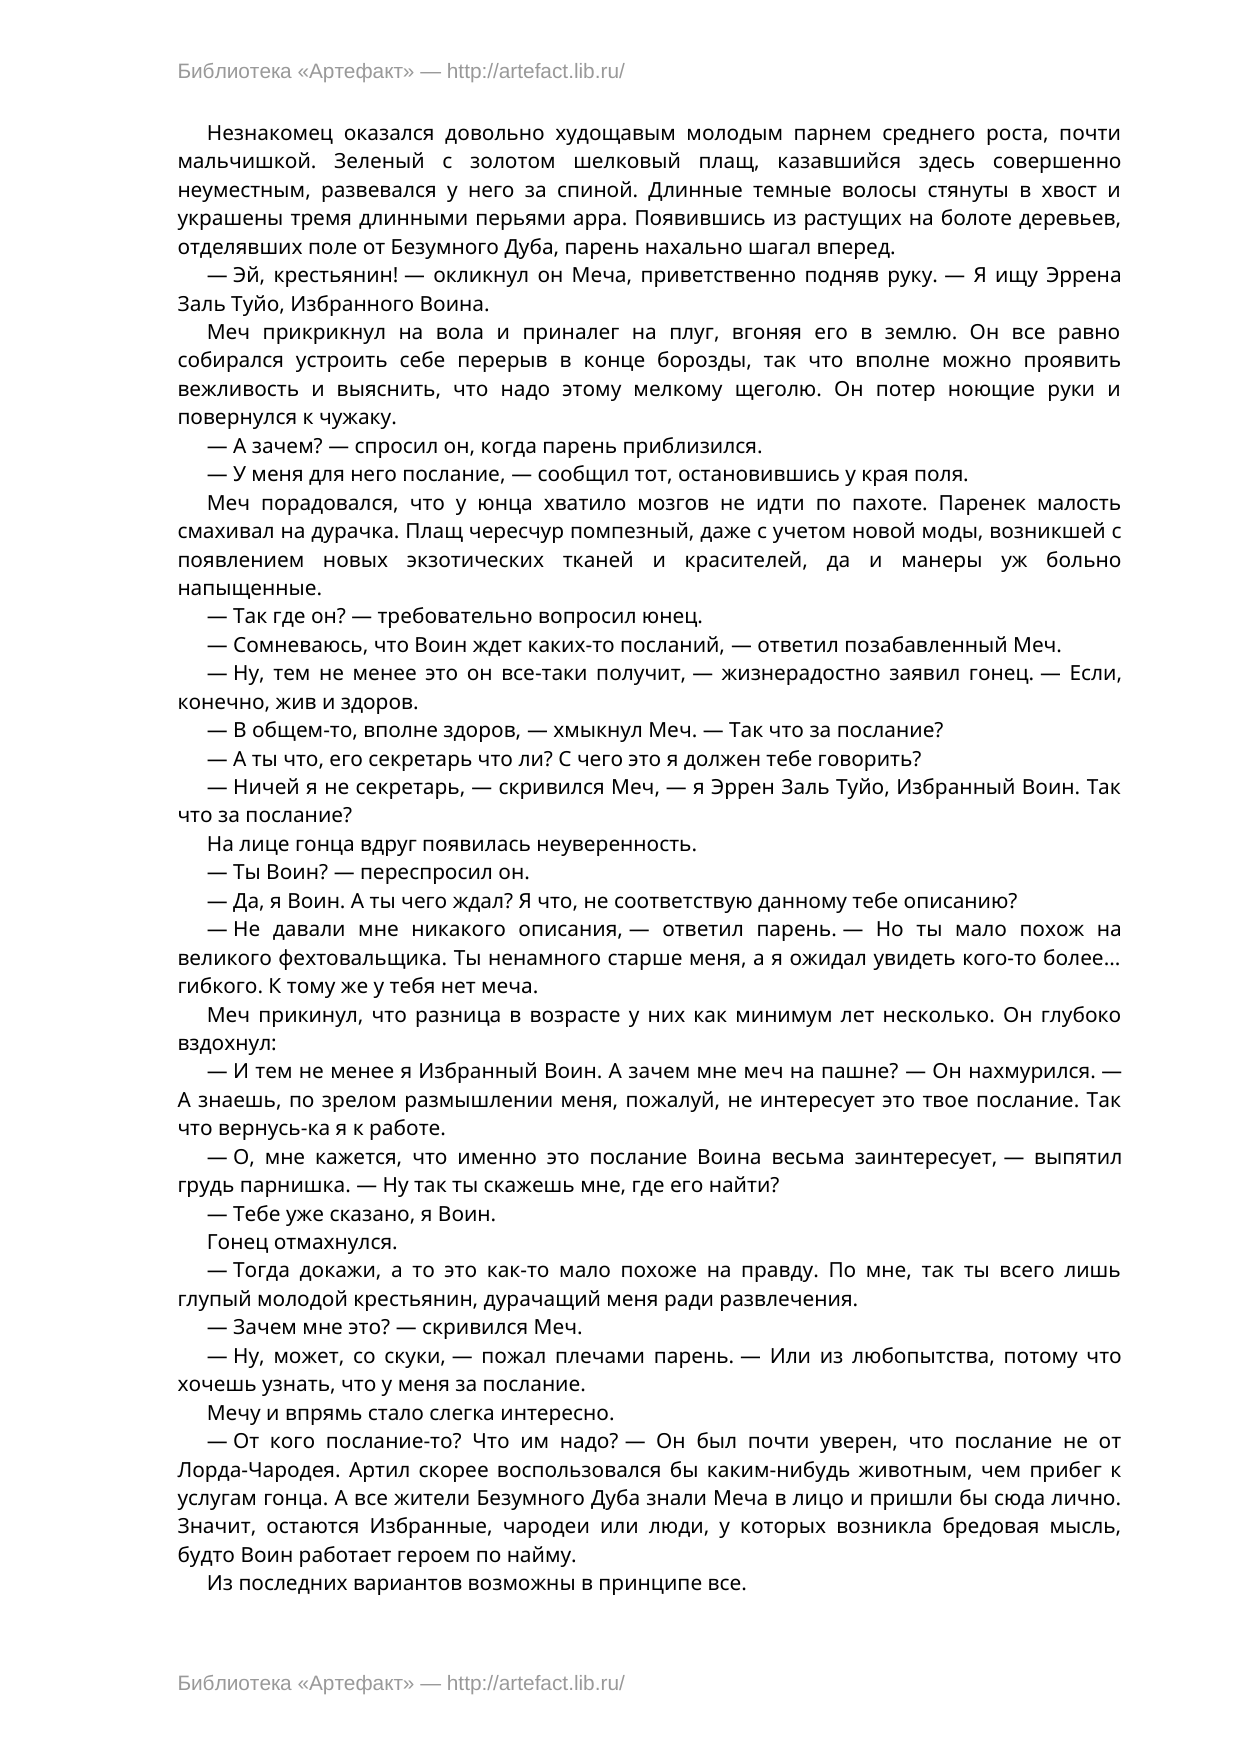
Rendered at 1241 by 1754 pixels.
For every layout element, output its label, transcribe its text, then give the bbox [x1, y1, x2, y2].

text — О, мне кажется, что именно это послание Воина весьма заинтересует, — выпятил грудь парнишка. — Ну так ты скажешь мне, где его найти? [177, 1142, 1122, 1199]
text Меч прикрикнул на вола и приналег на плуг, вгоняя его в землю. Он все равно собирался устроить себе перерыв в конце борозды, так что вполне можно проявить вежливость и выяснить, что надо этому мелкому щеголю. Он потер ноющие руки и повернулся к чужаку. [177, 317, 1122, 431]
text — Ну, тем не менее это он все-таки получит, — жизнерадостно заявил гонец. — Если, конечно, жив и здоров. [177, 658, 1122, 715]
text Меч порадовался, что у юнца хватило мозгов не идти по пахоте. Паренек малость смахивал на дурачка. Плащ чересчур помпезный, даже с учетом новой моды, возникшей с появлением новых экзотических тканей и красителей, да и манеры уж больно напыщенные. [177, 488, 1122, 602]
text — У меня для него послание, — сообщил тот, остановившись у края поля. [177, 459, 1122, 488]
text — И тем не менее я Избранный Воин. А зачем мне меч на пашне? — Он нахмурился. — А знаешь, по зрелом размышлении меня, пожалуй, не интересует это твое послание. Так что вернусь-ка я к работе. [177, 1057, 1122, 1142]
text — Тебе уже сказано, я Воин. [177, 1199, 1122, 1227]
text Мечу и впрямь стало слегка интересно. [177, 1398, 1122, 1426]
text — Не давали мне никакого описания, — ответил парень. — Но ты мало похож на великого фехтовальщика. Ты ненамного старше меня, а я ожидал увидеть кого-то более... гибкого. К тому же у тебя нет меча. [177, 914, 1122, 1000]
text — Сомневаюсь, что Воин ждет каких-то посланий, — ответил позабавленный Меч. [177, 630, 1122, 658]
text — А ты что, его секретарь что ли? С чего это я должен тебе говорить? [177, 744, 1122, 772]
text — От кого послание-то? Что им надо? — Он был почти уверен, что послание не от Лорда-Чародея. Артил скорее воспользовался бы каким-нибудь животным, чем прибег к услугам гонца. А все жители Безумного Дуба знали Меча в лицо и пришли бы сюда лично. Значит, остаются Избранные, чародеи или люди, у которых возникла бредовая мысль, будто Воин работает героем по найму. [177, 1426, 1122, 1568]
text — Ничей я не секретарь, — скривился Меч, — я Эррен Заль Туйо, Избранный Воин. Так что за послание? [177, 772, 1122, 829]
text — А зачем? — спросил он, когда парень приблизился. [177, 431, 1122, 459]
text Из последних вариантов возможны в принципе все. [177, 1568, 1122, 1597]
text — Зачем мне это? — скривился Меч. [177, 1312, 1122, 1341]
text — Эй, крестьянин! — окликнул он Меча, приветственно подняв руку. — Я ищу Эррена Заль Туйо, Избранного Воина. [177, 260, 1122, 317]
text — В общем-то, вполне здоров, — хмыкнул Меч. — Так что за послание? [177, 715, 1122, 744]
text На лице гонца вдруг появилась неуверенность. [177, 829, 1122, 857]
text — Ну, может, со скуки, — пожал плечами парень. — Или из любопытства, потому что хочешь узнать, что у меня за послание. [177, 1341, 1122, 1398]
text Незнакомец оказался довольно худощавым молодым парнем среднего роста, почти мальчишкой. Зеленый с золотом шелковый плащ, казавшийся здесь совершенно неуместным, развевался у него за спиной. Длинные темные волосы стянуты в хвост и украшены тремя длинными перьями арра. Появившись из растущих на болоте деревьев, отделявших поле от Безумного Дуба, парень нахально шагал вперед. [177, 118, 1122, 260]
text — Так где он? — требовательно вопросил юнец. [177, 602, 1122, 630]
text — Тогда докажи, а то это как-то мало похоже на правду. По мне, так ты всего лишь глупый молодой крестьянин, дурачащий меня ради развлечения. [177, 1256, 1122, 1312]
text Меч прикинул, что разница в возрасте у них как минимум лет несколько. Он глубоко вздохнул: [177, 1000, 1122, 1057]
text — Ты Воин? — переспросил он. [177, 857, 1122, 886]
text Гонец отмахнулся. [177, 1227, 1122, 1256]
text — Да, я Воин. А ты чего ждал? Я что, не соответствую данному тебе описанию? [177, 886, 1122, 914]
